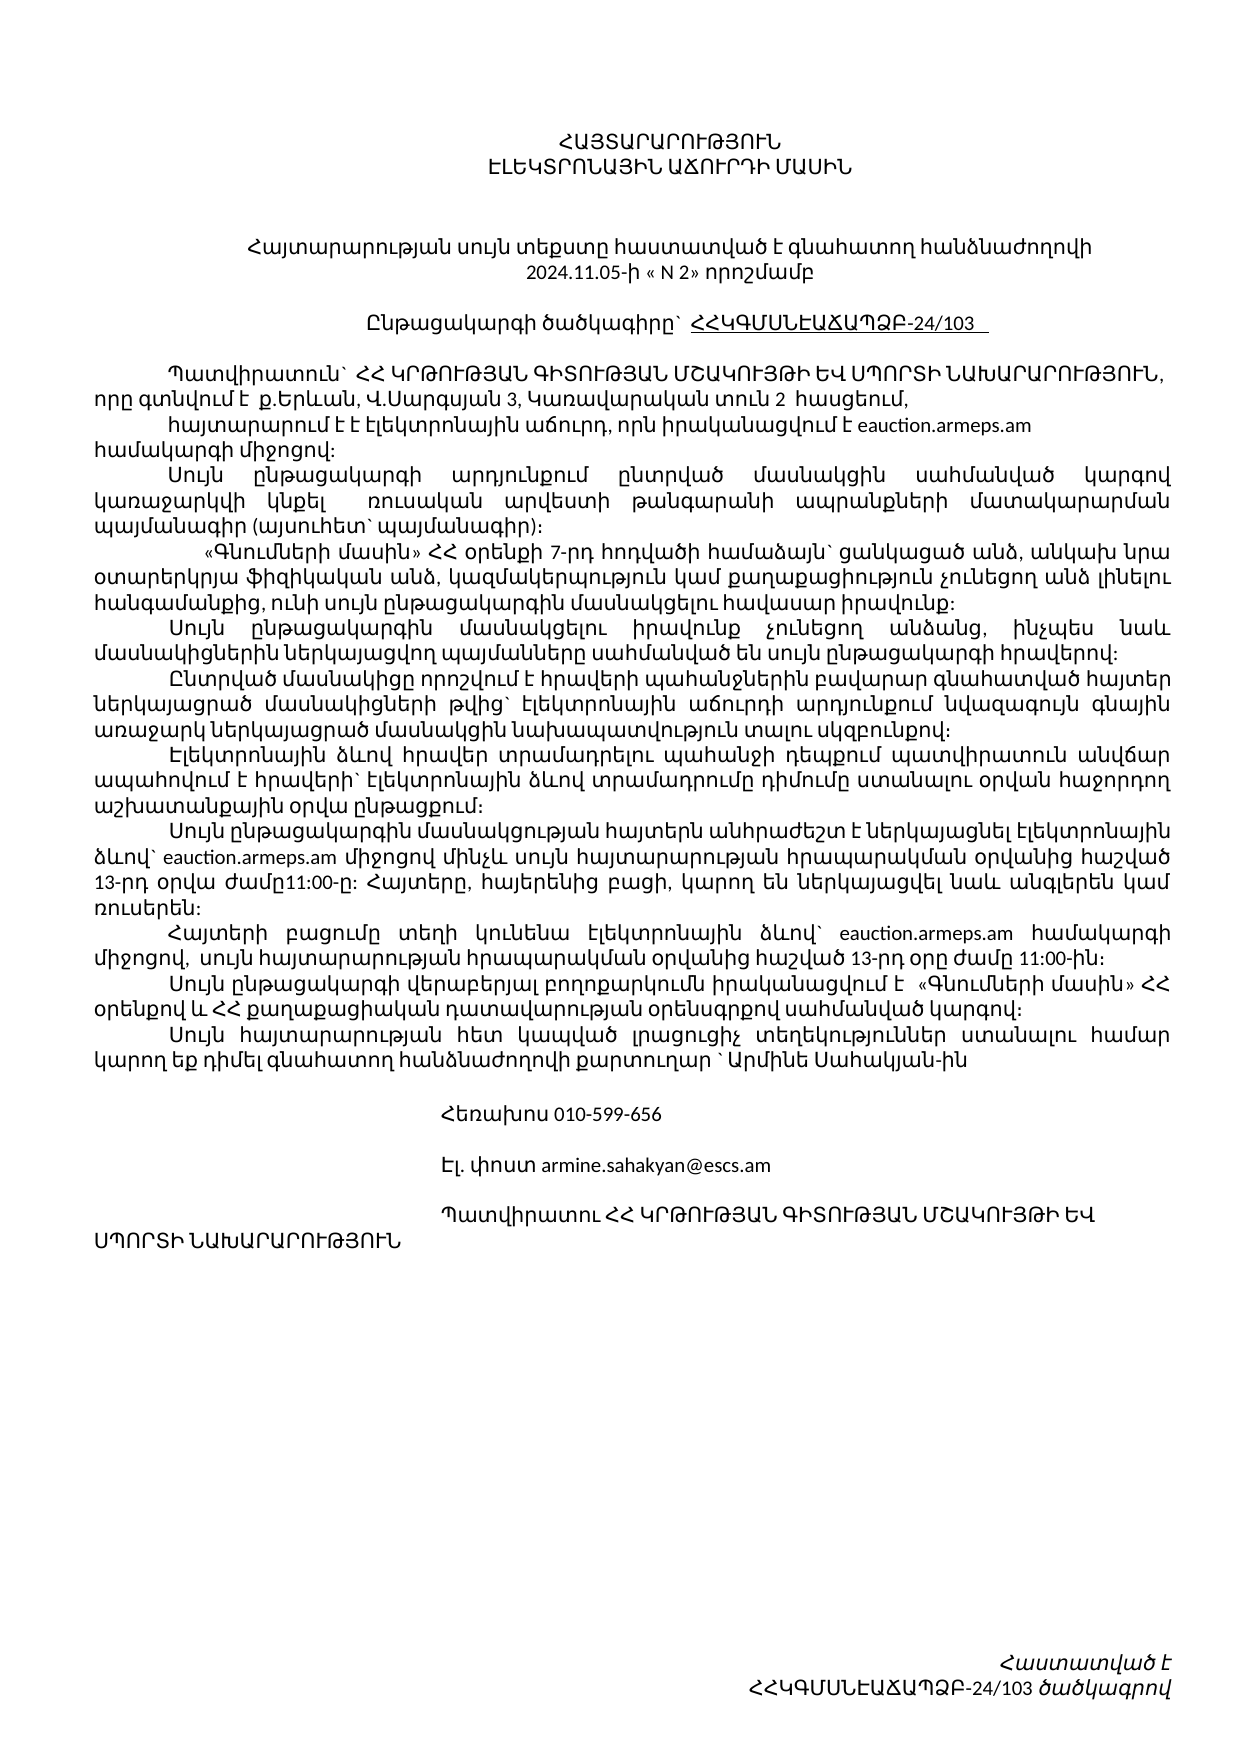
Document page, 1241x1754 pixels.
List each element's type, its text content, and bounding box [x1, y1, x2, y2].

text Ընթացակարգի ծածկագիրը` ՀՀԿԳՄՍՆԷԱՃԱՊՁԲ-24/103 [94, 310, 1171, 336]
text Հայտարարության սույն տեքստը հաստատված է գնահատող հանձնաժողովի [94, 234, 1171, 259]
text Էլ. փոստ armine.sahakyan@escs.am [94, 1152, 1171, 1177]
text ԷԼԵԿՏՐՈՆԱՅԻՆ ԱՃՈՒՐԴԻ ՄԱՍԻՆ [94, 154, 1171, 180]
text ՀԱՅՏԱՐԱՐՈՒԹՅՈՒՆ [94, 129, 1171, 154]
text Սույն ընթացակարգին մասնակցելու իրավունք չունեցող անձանց, ինչպես նաև մասնակիցներին ներկայացվող պայմանները սահմանված են սույն ընթացակարգի հրավերով: [94, 615, 1171, 666]
text Ընտրված մասնակիցը որոշվում է հրավերի պահանջներին բավարար գնահատված հայտեր ներկայացրած մասնակիցների թվից` էլեկտրոնային աճուրդի արդյունքում նվազագույն գնային առաջարկ ներկայացրած մասնակցին նախապատվություն տալու սկզբունքով։ [94, 666, 1171, 742]
text Հայտերի բացումը տեղի կունենա էլեկտրոնային ձևով` eauction.armeps.am համակարգի միջոցով, սույն հայտարարության հրապարակման օրվանից հաշված 13-րդ օրը ժամը 11:00-ին։ [94, 920, 1171, 971]
text հայտարարում է է էլեկտրոնային աճուրդ, որն իրականացվում է eauction.armeps.am համակարգի միջոցով: [94, 412, 1171, 463]
text Էլեկտրոնային ձևով հրավեր տրամադրելու պահանջի դեպքում պատվիրատուն անվճար ապահովում է հրավերի` էլեկտրոնային ձևով տրամադրումը դիմումը ստանալու օրվան հաջորդող աշխատանքային օրվա ընթացքում։ [94, 742, 1171, 818]
text ՀՀԿԳՄՍՆԷԱՃԱՊՁԲ-24/103 ծածկագրով [94, 1675, 1171, 1701]
text Սույն ընթացակարգին մասնակցության հայտերն անհրաժեշտ է ներկայացնել էլեկտրոնային ձևով` eauction.armeps.am միջոցով մինչև սույն հայտարարության հրապարակման օրվանից հաշված 13-րդ օրվա ժամը11:00-ը: Հայտերը, հայերենից բացի, կարող են ներկայացվել նաև անգլերեն կամ ռուսերեն: [94, 818, 1171, 920]
text «Գնումների մասին» ՀՀ օրենքի 7-րդ հոդվածի համաձայն` ցանկացած անձ, անկախ նրա օտարերկրյա ֆիզիկական անձ, կազմակերպություն կամ քաղաքացիություն չունեցող անձ լինելու հանգամանքից, ունի սույն ընթացակարգին մասնակցելու հավասար իրավունք: [94, 539, 1171, 615]
text Հեռախոս 010-599-656 [94, 1101, 1171, 1126]
text Սույն ընթացակարգի արդյունքում ընտրված մասնակցին սահմանված կարգով կառաջարկվի կնքել ռուսական արվեստի թանգարանի ապրանքների մատակարարման պայմանագիր (այսուհետ` պայմանագիր)։ [94, 463, 1171, 539]
text Սույն ընթացակարգի վերաբերյալ բողոքարկումն իրականացվում է «Գնումների մասին» ՀՀ օրենքով և ՀՀ քաղաքացիական դատավարության օրենսգրքով սահմանված կարգով։ [94, 971, 1171, 1022]
text Պատվիրատու ՀՀ ԿՐԹՈՒԹՅԱՆ ԳԻՏՈՒԹՅԱՆ ՄՇԱԿՈՒՅԹԻ ԵՎ ՍՊՈՐՏԻ ՆԱԽԱՐԱՐՈՒԹՅՈՒՆ [94, 1203, 1171, 1253]
text Պատվիրատուն` ՀՀ ԿՐԹՈՒԹՅԱՆ ԳԻՏՈՒԹՅԱՆ ՄՇԱԿՈՒՅԹԻ ԵՎ ՍՊՈՐՏԻ ՆԱԽԱՐԱՐՈՒԹՅՈՒՆ, որը գտնվում է ք.Երևան, Վ.Սարգսյան 3, Կառավարական տուն 2 հասցեում, [94, 361, 1171, 412]
text 2024.11.05 -ի « N 2» որոշմամբ [94, 259, 1171, 285]
text Սույն հայտարարության հետ կապված լրացուցիչ տեղեկություններ ստանալու համար կարող եք դիմել գնահատող հանձնաժողովի քարտուղար ` Արմինե Սահակյան-ին [94, 1022, 1171, 1073]
text Հաստատված է [94, 1650, 1171, 1675]
